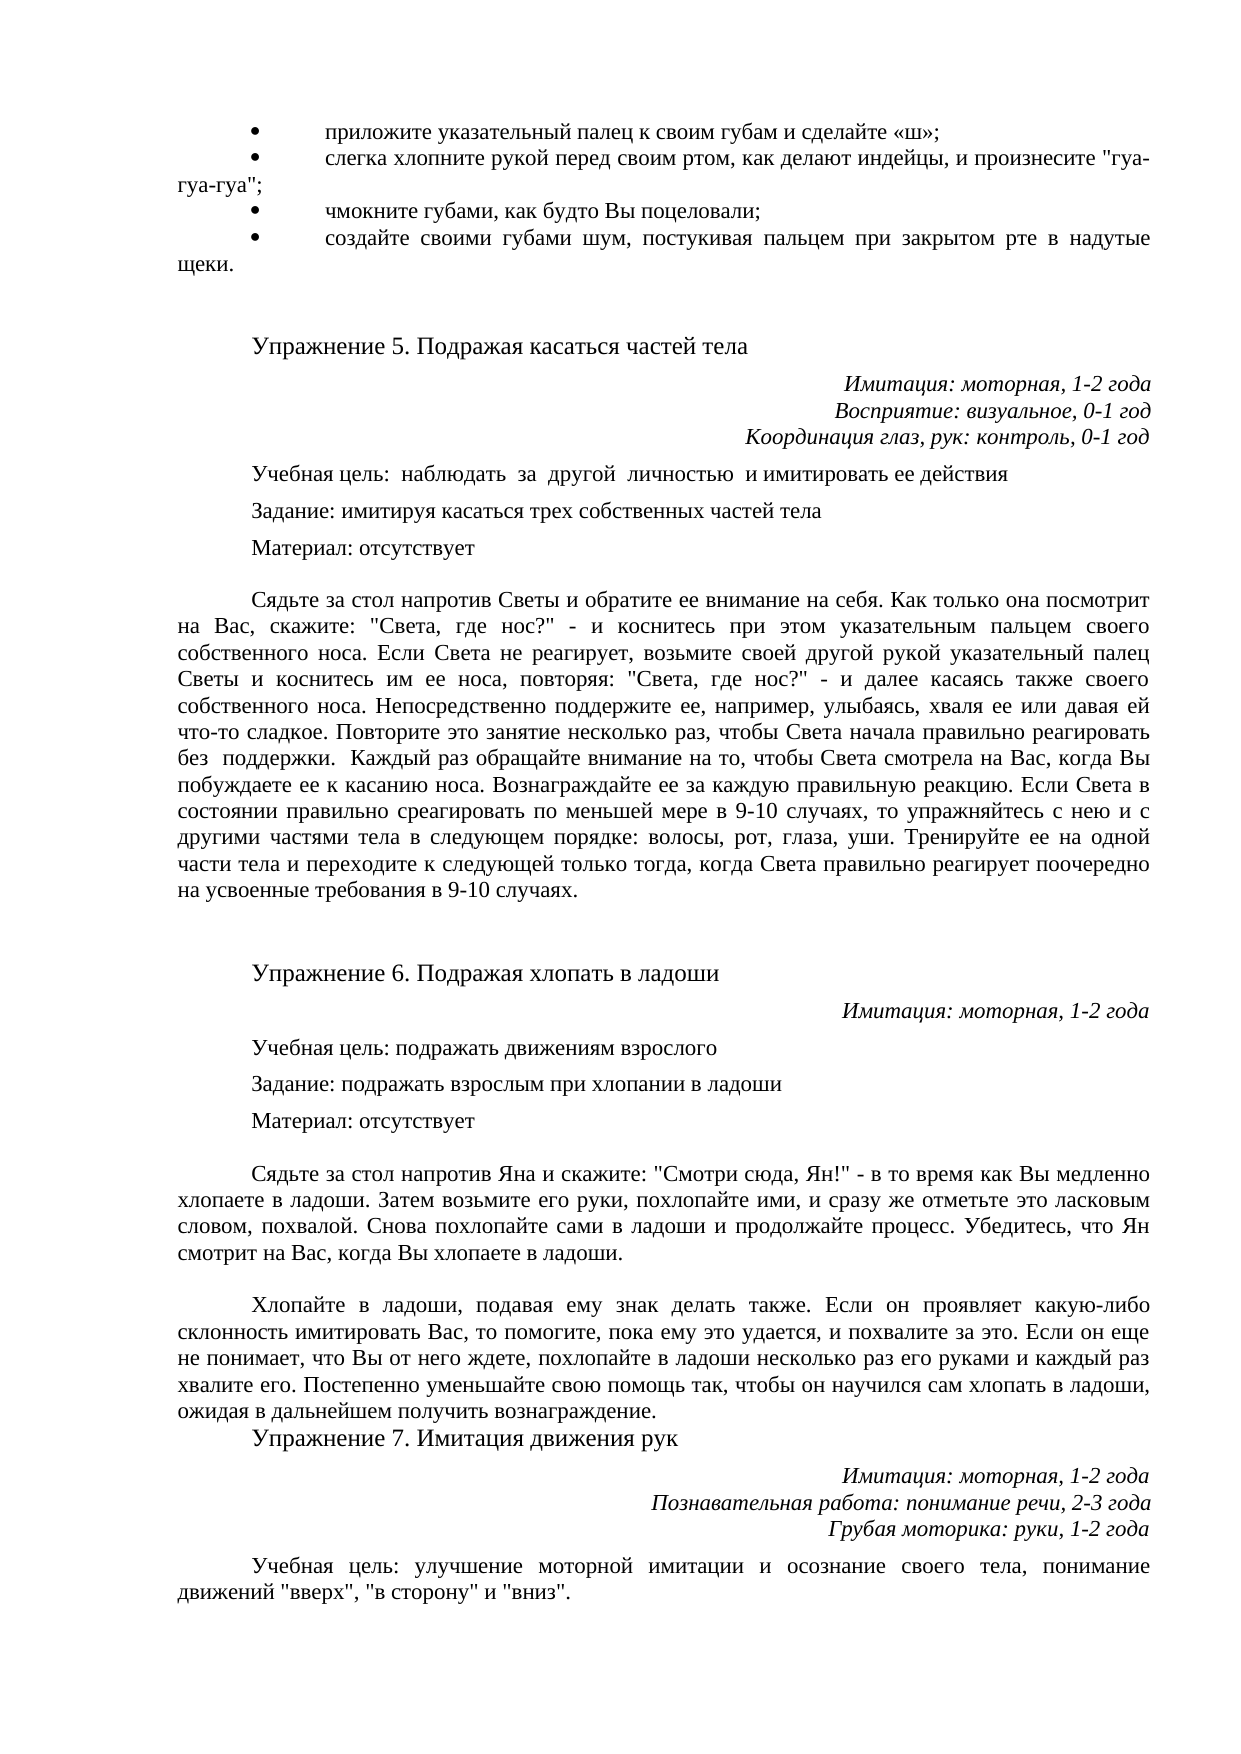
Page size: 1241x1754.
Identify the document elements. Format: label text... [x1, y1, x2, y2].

text Упражнение 5. Подражая касаться частей тела [177, 331, 1152, 360]
text Учебная цель: наблюдать за другой личностью и имитировать ее действия [177, 460, 1152, 486]
text Имитация: моторная, 1-2 года [177, 997, 1152, 1023]
text Имитация: моторная, 1-2 года [177, 1462, 1152, 1489]
text Грубая моторика: руки, 1-2 года [177, 1515, 1152, 1542]
text Задание: имитируя касаться трех собственных частей тела [177, 497, 1152, 523]
list слегка хлопните рукой перед своим ртом, как делают индейцы, и произнесите "гуа-гуа-гуа"; [177, 144, 1152, 197]
list создайте своими губами шум, постукивая пальцем при закрытом рте в надутые щеки. [177, 223, 1152, 276]
text Задание: подражать взрослым при хлопании в ладоши [177, 1070, 1152, 1097]
text Материал: отсутствует [177, 1107, 1152, 1133]
text Сядьте за стол напротив Яна и скажите: "Смотри сюда, Ян!" - в то время как Вы медленно хлопаете в ладоши. Затем возьмите его руки, похлопайте ими, и сразу же отметьте это ласковым словом, похвалой. Снова похлопайте сами в ладоши и продолжайте процесс. Убедитесь, что Ян смотрит на Вас, когда Вы хлопаете в ладоши. [177, 1160, 1152, 1265]
text Материал: отсутствует [177, 533, 1152, 560]
text Учебная цель: подражать движениям взрослого [177, 1033, 1152, 1060]
list чмокните губами, как будто Вы поцеловали; [177, 197, 1152, 223]
text Учебная цель: улучшение моторной имитации и осознание своего тела, понимание движений "вверх", "в сторону" и "вниз". [177, 1552, 1152, 1605]
text Сядьте за стол напротив Светы и обратите ее внимание на себя. Как только она посмотрит на Вас, скажите: "Света, где нос?" - и коснитесь при этом указательным пальцем своего собственного носа. Если Света не реагирует, возьмите своей другой рукой указательный палец Светы и коснитесь им ее носа, повторяя: "Света, где нос?" - и далее касаясь также своего собственного носа. Непосредственно поддержите ее, например, улыбаясь, хваля ее или давая ей что-то сладкое. Повторите это занятие несколько раз, чтобы Света начала правильно реагировать без поддержки. Каждый раз обращайте внимание на то, чтобы Света смотрела на Вас, когда Вы побуждаете ее к касанию носа. Вознаграждайте ее за каждую правильную реакцию. Если Света в состоянии правильно среагировать по меньшей мере в 9-10 случаях, то упражняйтесь с нею и с другими частями тела в следующем порядке: волосы, рот, глаза, уши. Тренируйте ее на одной части тела и переходите к следующей только тогда, когда Света правильно реагирует поочередно на усвоенные требования в 9-10 случаях. [177, 586, 1152, 902]
text Координация глаз, рук: контроль, 0-1 год [177, 423, 1152, 449]
text Упражнение 7. Имитация движения рук [177, 1423, 1152, 1452]
text Хлопайте в ладоши, подавая ему знак делать также. Если он проявляет какую-либо склонность имитировать Вас, то помогите, пока ему это удается, и похвалите за это. Если он еще не понимает, что Вы от него ждете, похлопайте в ладоши несколько раз его руками и каждый раз хвалите его. Постепенно уменьшайте свою помощь так, чтобы он научился сам хлопать в ладоши, ожидая в дальнейшем получить вознаграждение. [177, 1292, 1152, 1423]
text Восприятие: визуальное, 0-1 год [177, 397, 1152, 423]
text Имитация: моторная, 1-2 года [177, 371, 1152, 397]
text Упражнение 6. Подражая хлопать в ладоши [177, 958, 1152, 986]
list приложите указательный палец к своим губам и сделайте «ш»; [177, 118, 1152, 144]
text Познавательная работа: понимание речи, 2-3 года [177, 1489, 1152, 1515]
